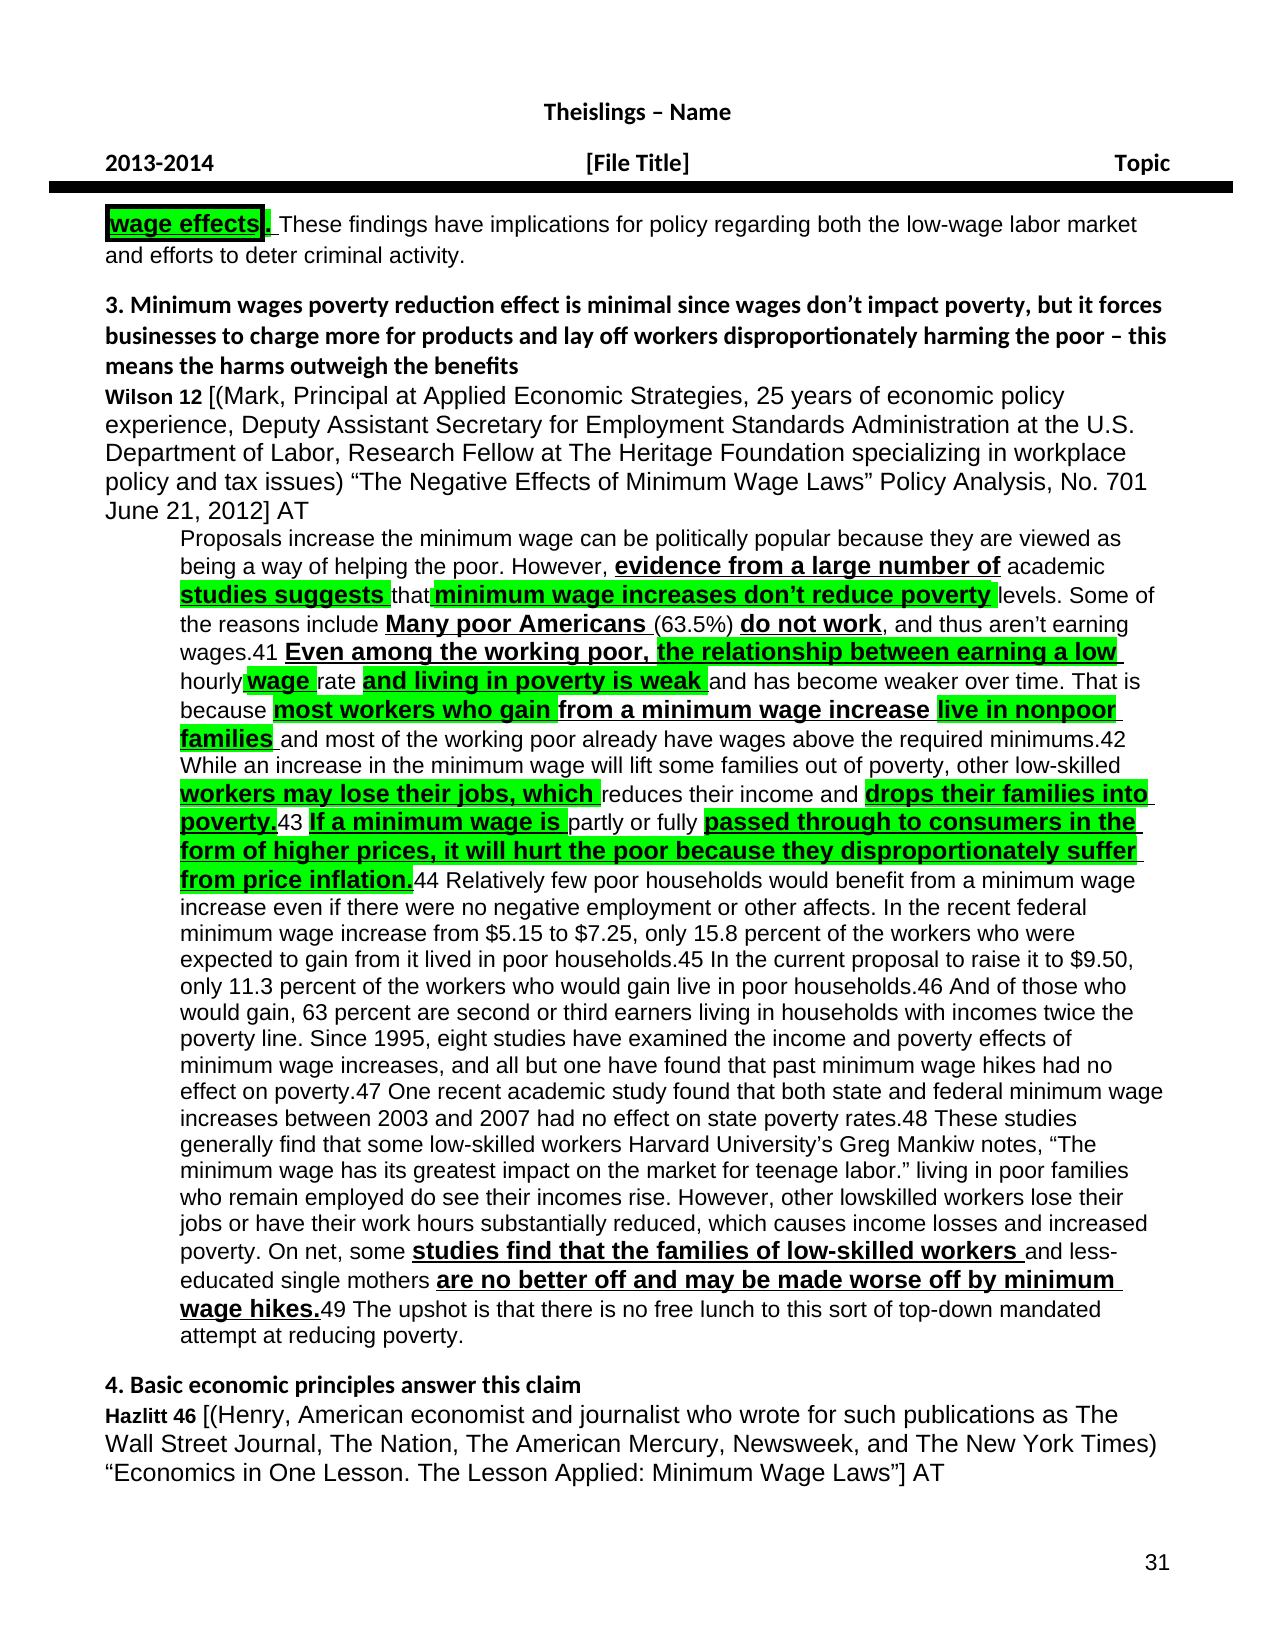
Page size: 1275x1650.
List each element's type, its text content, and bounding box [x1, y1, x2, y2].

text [105, 204, 1170, 268]
text Proposals increase the minimum wage can be politically popular because they are viewed as being a way of helping the poor. However, evidence from a large number of academic studies suggests that minimum wage increases don’t reduce poverty levels. Some of the reasons include Many poor Americans (63.5%) do not work, and thus aren’t earning wages.41 Even among the working poor, the relationship between earning a low hourly wage rate and living in poverty is weak and has become weaker over time. That is because most workers who gain from a minimum wage increase live in nonpoor families and most of the working poor already have wages above the required minimums.42 While an increase in the minimum wage will lift some families out of poverty, other low-skilled workers may lose their jobs, which reduces their income and drops their families into poverty.43 If a minimum wage is partly or fully passed through to consumers in the form of higher prices, it will hurt the poor because they disproportionately suffer from price inflation.44 Relatively few poor households would benefit from a minimum wage increase even if there were no negative employment or other affects. In the recent federal minimum wage increase from $5.15 to $7.25, only 15.8 percent of the workers who were expected to gain from it lived in poor households.45 In the current proposal to raise it to $9.50, only 11.3 percent of the workers who would gain live in poor households.46 And of those who would gain, 63 percent are second or third earners living in households with incomes twice the poverty line. Since 1995, eight studies have examined the income and poverty effects of minimum wage increases, and all but one have found that past minimum wage hikes had no effect on poverty.47 One recent academic study found that both state and federal minimum wage increases between 2003 and 2007 had no effect on state poverty rates.48 These studies generally find that some low-skilled workers Harvard University’s Greg Mankiw notes, “The minimum wage has its greatest impact on the market for teenage labor.” living in poor families who remain employed do see their incomes rise. However, other lowskilled workers lose their jobs or have their work hours substantially reduced, which causes income losses and increased poverty. On net, some studies find that the families of low-skilled workers and less-educated single mothers are no better off and may be made worse off by minimum wage hikes.49 The upshot is that there is no free lunch to this sort of top-down mandated attempt at reducing poverty. [180, 525, 1170, 1349]
subtitle 4. Basic economic principles answer this claim [105, 1370, 1170, 1400]
text Wilson 12 [(Mark, Principal at Applied Economic Strategies, 25 years of economic policy experience, Deputy Assistant Secretary for Employment Standards Administration at the U.S. Department of Labor, Research Fellow at The Heritage Foundation specializing in workplace policy and tax issues) “The Negative Effects of Minimum Wage Laws” Policy Analysis, No. 701 June 21, 2012] AT [105, 381, 1170, 525]
text Hazlitt 46 [(Henry, American economist and journalist who wrote for such publications as The Wall Street Journal, The Nation, The American Mercury, Newsweek, and The New York Times) “Economics in One Lesson. The Lesson Applied: Minimum Wage Laws”] AT [105, 1400, 1170, 1486]
subtitle 3. Minimum wages poverty reduction effect is minimal since wages don’t impact poverty, but it forces businesses to charge more for products and lay off workers disproportionately harming the poor – this means the harms outweigh the benefits [105, 289, 1170, 381]
